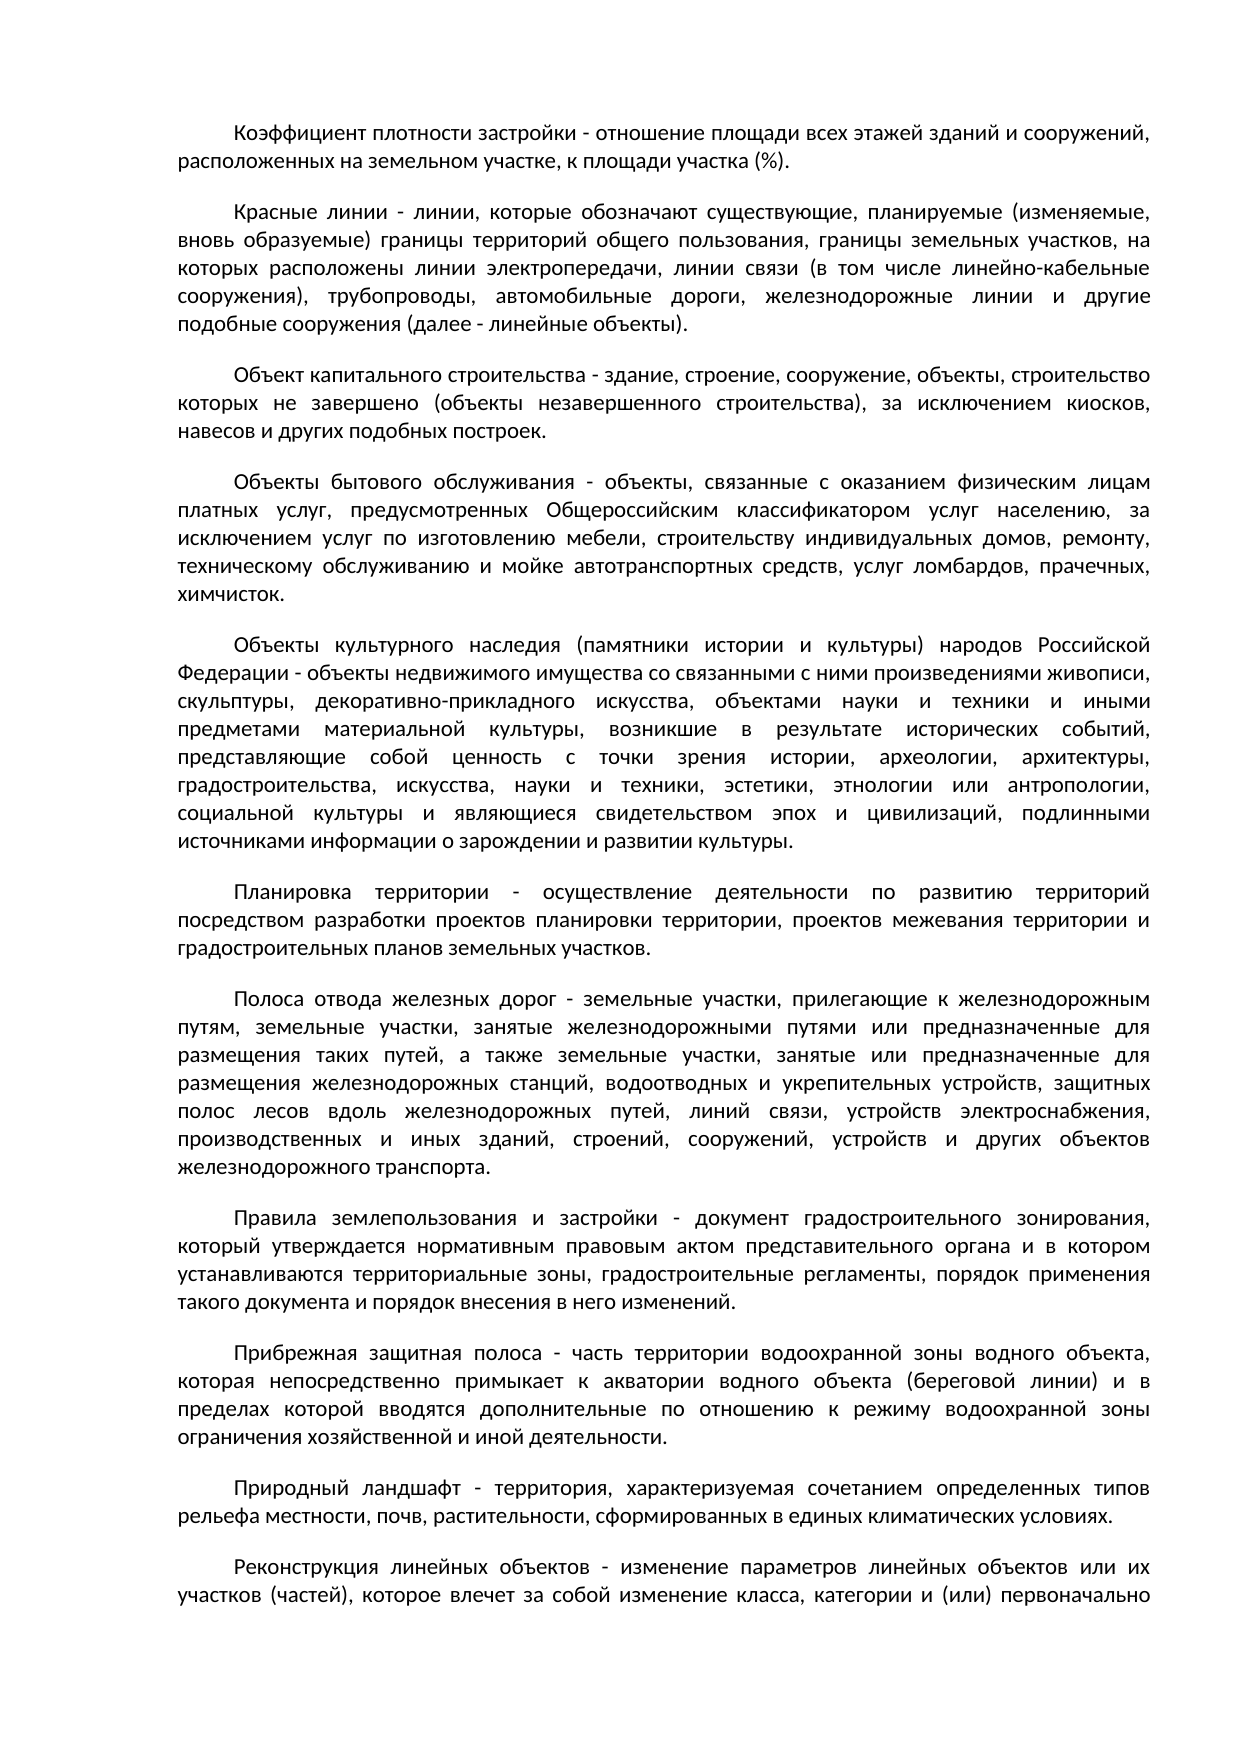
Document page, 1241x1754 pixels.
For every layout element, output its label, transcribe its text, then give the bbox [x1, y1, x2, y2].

text Красные линии - линии, которые обозначают существующие, планируемые (изменяемые, вновь образуемые) границы территорий общего пользования, границы земельных участков, на которых расположены линии электропередачи, линии связи (в том числе линейно-кабельные сооружения), трубопроводы, автомобильные дороги, железнодорожные линии и другие подобные сооружения (далее - линейные объекты). [177, 197, 1152, 337]
text Полоса отвода железных дорог - земельные участки, прилегающие к железнодорожным путям, земельные участки, занятые железнодорожными путями или предназначенные для размещения таких путей, а также земельные участки, занятые или предназначенные для размещения железнодорожных станций, водоотводных и укрепительных устройств, защитных полос лесов вдоль железнодорожных путей, линий связи, устройств электроснабжения, производственных и иных зданий, строений, сооружений, устройств и других объектов железнодорожного транспорта. [177, 984, 1152, 1180]
text Правила землепользования и застройки - документ градостроительного зонирования, который утверждается нормативным правовым актом представительного органа и в котором устанавливаются территориальные зоны, градостроительные регламенты, порядок применения такого документа и порядок внесения в него изменений. [177, 1203, 1152, 1315]
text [177, 1552, 1152, 1608]
text Коэффициент плотности застройки - отношение площади всех этажей зданий и сооружений, расположенных на земельном участке, к площади участка (%). [177, 118, 1152, 174]
text Планировка территории - осуществление деятельности по развитию территорий посредством разработки проектов планировки территории, проектов межевания территории и градостроительных планов земельных участков. [177, 877, 1152, 961]
text Прибрежная защитная полоса - часть территории водоохранной зоны водного объекта, которая непосредственно примыкает к акватории водного объекта (береговой линии) и в пределах которой вводятся дополнительные по отношению к режиму водоохранной зоны ограничения хозяйственной и иной деятельности. [177, 1338, 1152, 1450]
text Объекты бытового обслуживания - объекты, связанные с оказанием физическим лицам платных услуг, предусмотренных Общероссийским классификатором услуг населению, за исключением услуг по изготовлению мебели, строительству индивидуальных домов, ремонту, техническому обслуживанию и мойке автотранспортных средств, услуг ломбардов, прачечных, химчисток. [177, 467, 1152, 607]
text Природный ландшафт - территория, характеризуемая сочетанием определенных типов рельефа местности, почв, растительности, сформированных в единых климатических условиях. [177, 1473, 1152, 1529]
text Объекты культурного наследия (памятники истории и культуры) народов Российской Федерации - объекты недвижимого имущества со связанными с ними произведениями живописи, скульптуры, декоративно-прикладного искусства, объектами науки и техники и иными предметами материальной культуры, возникшие в результате исторических событий, представляющие собой ценность с точки зрения истории, археологии, архитектуры, градостроительства, искусства, науки и техники, эстетики, этнологии или антропологии, социальной культуры и являющиеся свидетельством эпох и цивилизаций, подлинными источниками информации о зарождении и развитии культуры. [177, 630, 1152, 854]
text Объект капитального строительства - здание, строение, сооружение, объекты, строительство которых не завершено (объекты незавершенного строительства), за исключением киосков, навесов и других подобных построек. [177, 360, 1152, 444]
